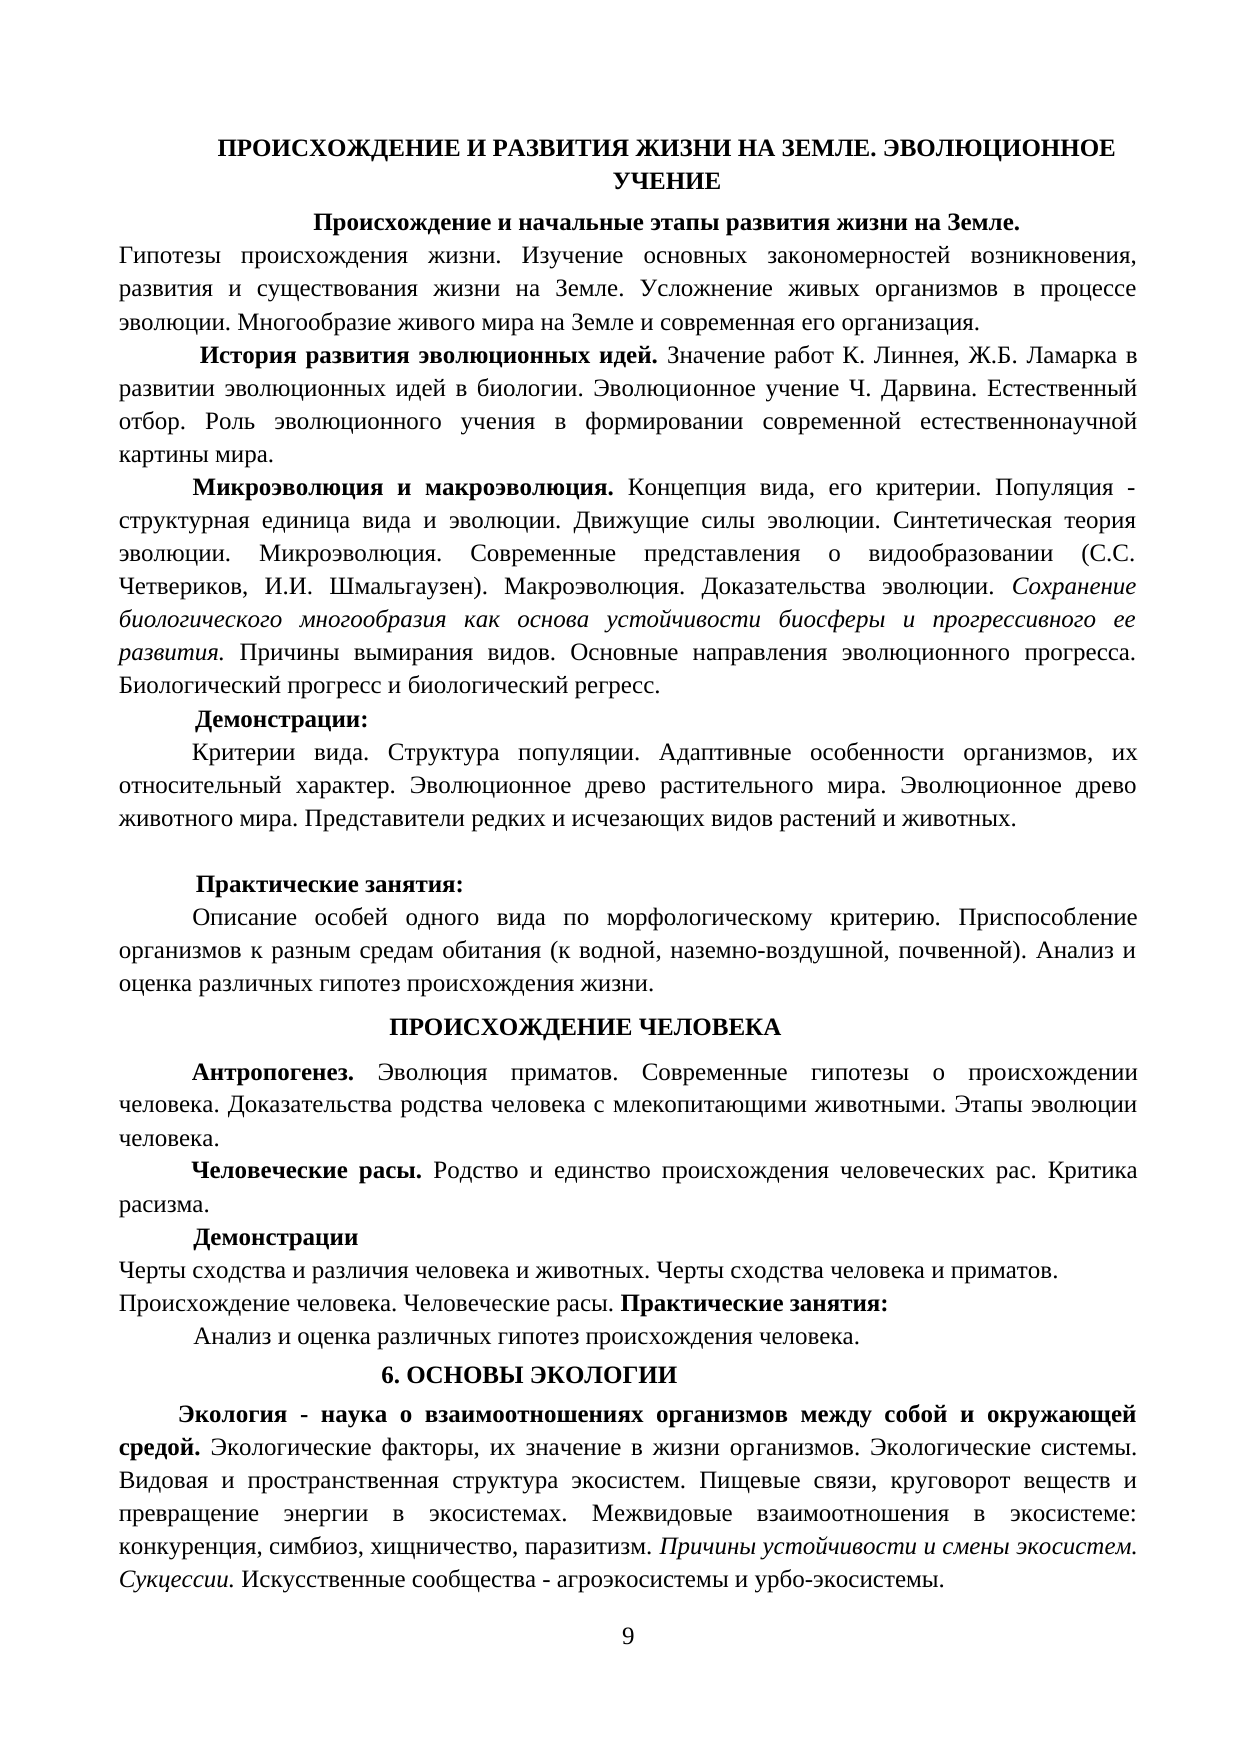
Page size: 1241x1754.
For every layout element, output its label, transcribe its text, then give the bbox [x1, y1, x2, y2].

text Критерии вида. Структура популяции. Адаптивные особенности организмов, их относительный характер. Эволюционное древо растительного мира. Эволюционное древо животного мира. Представители редких и исчезающих видов растений и животных. [118, 737, 1138, 832]
text Черты сходства и различия человека и животных. Черты сходства человека и приматов. Происхождение человека. Человеческие расы. Практические занятия: [118, 1255, 1138, 1316]
text Антропогенез. Эволюция приматов. Современные гипотезы о происхождении человека. Доказательства родства человека с млекопитающими животными. Этапы эволюции человека. [118, 1057, 1138, 1151]
text Гипотезы происхождения жизни. Изучение основных закономерностей возникновения, развития и существования жизни на Земле. Усложнение живых организмов в процессе эволюции. Многообразие живого мира на Земле и современная его организация. [118, 241, 1138, 335]
text Человеческие расы. Родство и единство происхождения человеческих рас. Критика расизма. [118, 1156, 1138, 1217]
text Экология - наука о взаимоотношениях организмов между собой и окружающей средой. Экологические факторы, их значение в жизни организмов. Экологические системы. Видовая и пространственная структура экосистем. Пищевые связи, круговорот веществ и превращение энергии в экосистемах. Межвидовые взаимоотношения в экосистеме: конкуренция, симбиоз, хищничество, паразитизм. Причины устойчивости и смены экосистем. Сукцессии. Искусственные сообщества - агроэкосистемы и урбо-экосистемы. [118, 1399, 1138, 1593]
text ПРОИСХОЖДЕНИЕ ЧЕЛОВЕКА [389, 1012, 1138, 1040]
text Демонстрации [193, 1222, 1138, 1250]
text Анализ и оценка различных гипотез происхождения человека. [193, 1321, 1138, 1349]
text Практические занятия: [196, 869, 1138, 898]
text Микроэволюция и макроэволюция. Концепция вида, его критерии. Популяция - структурная единица вида и эволюции. Движущие силы эволюции. Синтетическая теория эволюции. Микроэволюция. Современные представления о видообразовании (С.С. Четвериков, И.И. Шмальгаузен). Макроэволюция. Доказательства эволюции. Сохранение биологического многообразия как основа устойчивости биосферы и прогрессивного ее развития. Причины вымирания видов. Основные направления эволюционного прогресса. Биологический прогресс и биологический регресс. [118, 472, 1136, 699]
text Демонстрации: [195, 704, 1138, 733]
text 6. ОСНОВЫ ЭКОЛОГИИ [118, 1360, 1138, 1388]
text История развития эволюционных идей. Значение работ К. Линнея, Ж.Б. Ламарка в развитии эволюционных идей в биологии. Эволюционное учение Ч. Дарвина. Естественный отбор. Роль эволюционного учения в формировании современной естественнонаучной картины мира. [118, 340, 1138, 468]
text Происхождение и начальные этапы развития жизни на Земле. [196, 207, 1138, 236]
text ПРОИСХОЖДЕНИЕ И РАЗВИТИЯ ЖИЗНИ НА ЗЕМЛЕ. ЭВОЛЮЦИОННОЕ УЧЕНИЕ [196, 133, 1138, 195]
text Описание особей одного вида по морфологическому критерию. Приспособление организмов к разным средам обитания (к водной, наземно-воздушной, почвенной). Анализ и оценка различных гипотез происхождения жизни. [118, 902, 1138, 997]
